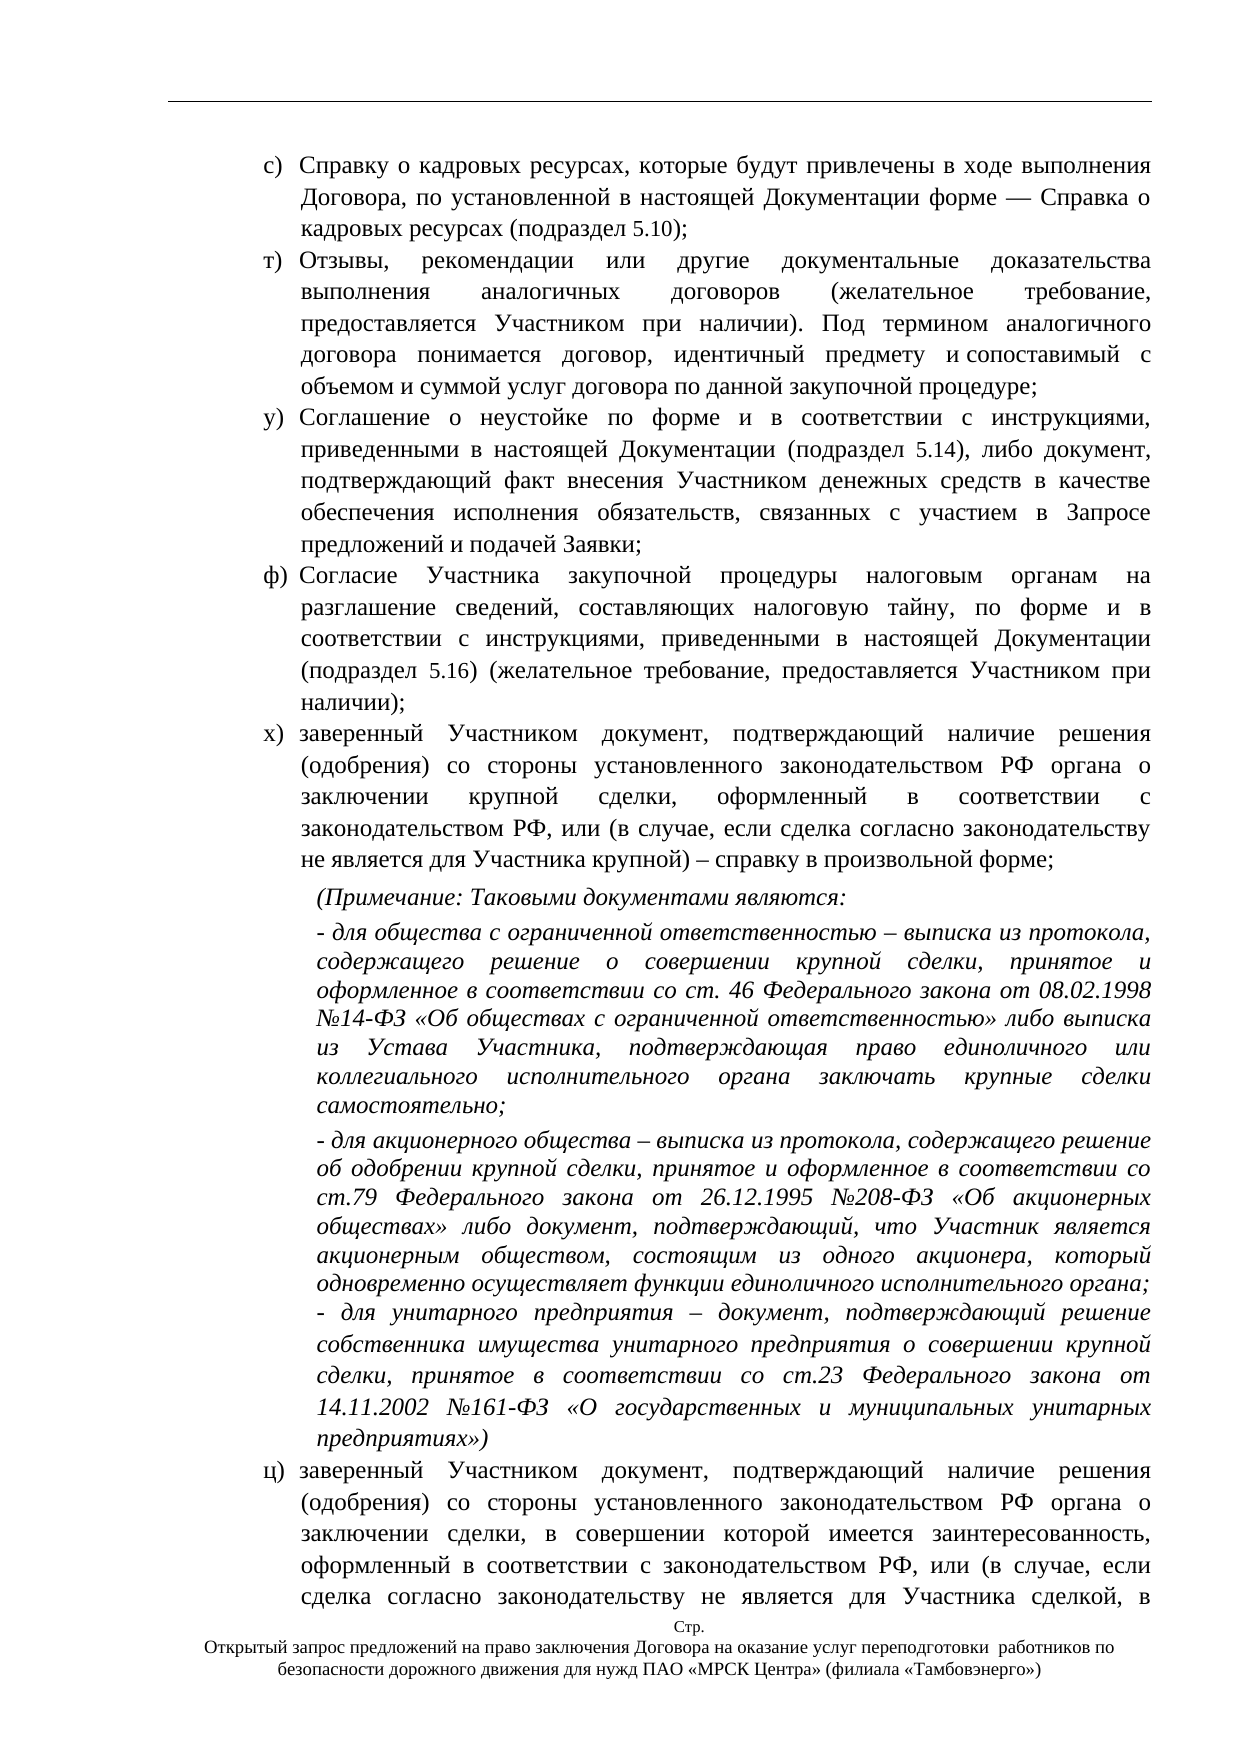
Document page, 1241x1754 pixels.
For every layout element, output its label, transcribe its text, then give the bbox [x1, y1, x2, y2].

list (Примечание: Таковыми документами являются: [316, 882, 1152, 911]
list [263, 1455, 1152, 1610]
list заверенный Участником документ, подтверждающий наличие решения (одобрения) со стороны установленного законодательством РФ органа о заключении крупной сделки, оформленный в соответствии с законодательством РФ, или (в случае, если сделка согласно законодательству не является для Участника крупной) – справку в произвольной форме; [263, 718, 1152, 873]
list Согласие Участника закупочной процедуры налоговым органам на разглашение сведений, составляющих налоговую тайну, по форме и в соответствии с инструкциями, приведенными в настоящей Документации (подраздел 5.16) (желательное требование, предоставляется Участником при наличии); [263, 560, 1152, 715]
list Соглашение о неустойке по форме и в соответствии с инструкциями, приведенными в настоящей Документации (подраздел 5.14), либо документ, подтверждающий факт внесения Участником денежных средств в качестве обеспечения исполнения обязательств, связанных с участием в Запросе предложений и подачей Заявки; [263, 402, 1152, 557]
list Справку о кадровых ресурсах, которые будут привлечены в ходе выполнения Договора, по установленной в настоящей Документации форме — Справка о кадровых ресурсах (подраздел 5.10); [263, 150, 1152, 242]
list Отзывы, рекомендации или другие документальные доказательства выполнения аналогичных договоров (желательное требование, предоставляется Участником при наличии). Под термином аналогичного договора понимается договор, идентичный предмету и сопоставимый с объемом и суммой услуг договора по данной закупочной процедуре; [263, 245, 1152, 400]
list - для унитарного предприятия – документ, подтверждающий решение собственника имущества унитарного предприятия о совершении крупной сделки, принятое в соответствии со ст.23 Федерального закона от 14.11.2002 №161-ФЗ «О государственных и муниципальных унитарных предприятиях») [316, 1297, 1152, 1452]
list - для общества с ограниченной ответственностью – выписка из протокола, содержащего решение о совершении крупной сделки, принятое и оформленное в соответствии со ст. 46 Федерального закона от 08.02.1998 №14-ФЗ «Об обществах с ограниченной ответственностью» либо выписка из Устава Участника, подтверждающая право единоличного или коллегиального исполнительного органа заключать крупные сделки самостоятельно; [316, 917, 1152, 1118]
list - для акционерного общества – выписка из протокола, содержащего решение об одобрении крупной сделки, принятое и оформленное в соответствии со ст.79 Федерального закона от 26.12.1995 №208-ФЗ «Об акционерных обществах» либо документ, подтверждающий, что Участник является акционерным обществом, состоящим из одного акционера, который одновременно осуществляет функции единоличного исполнительного органа; [316, 1125, 1152, 1297]
